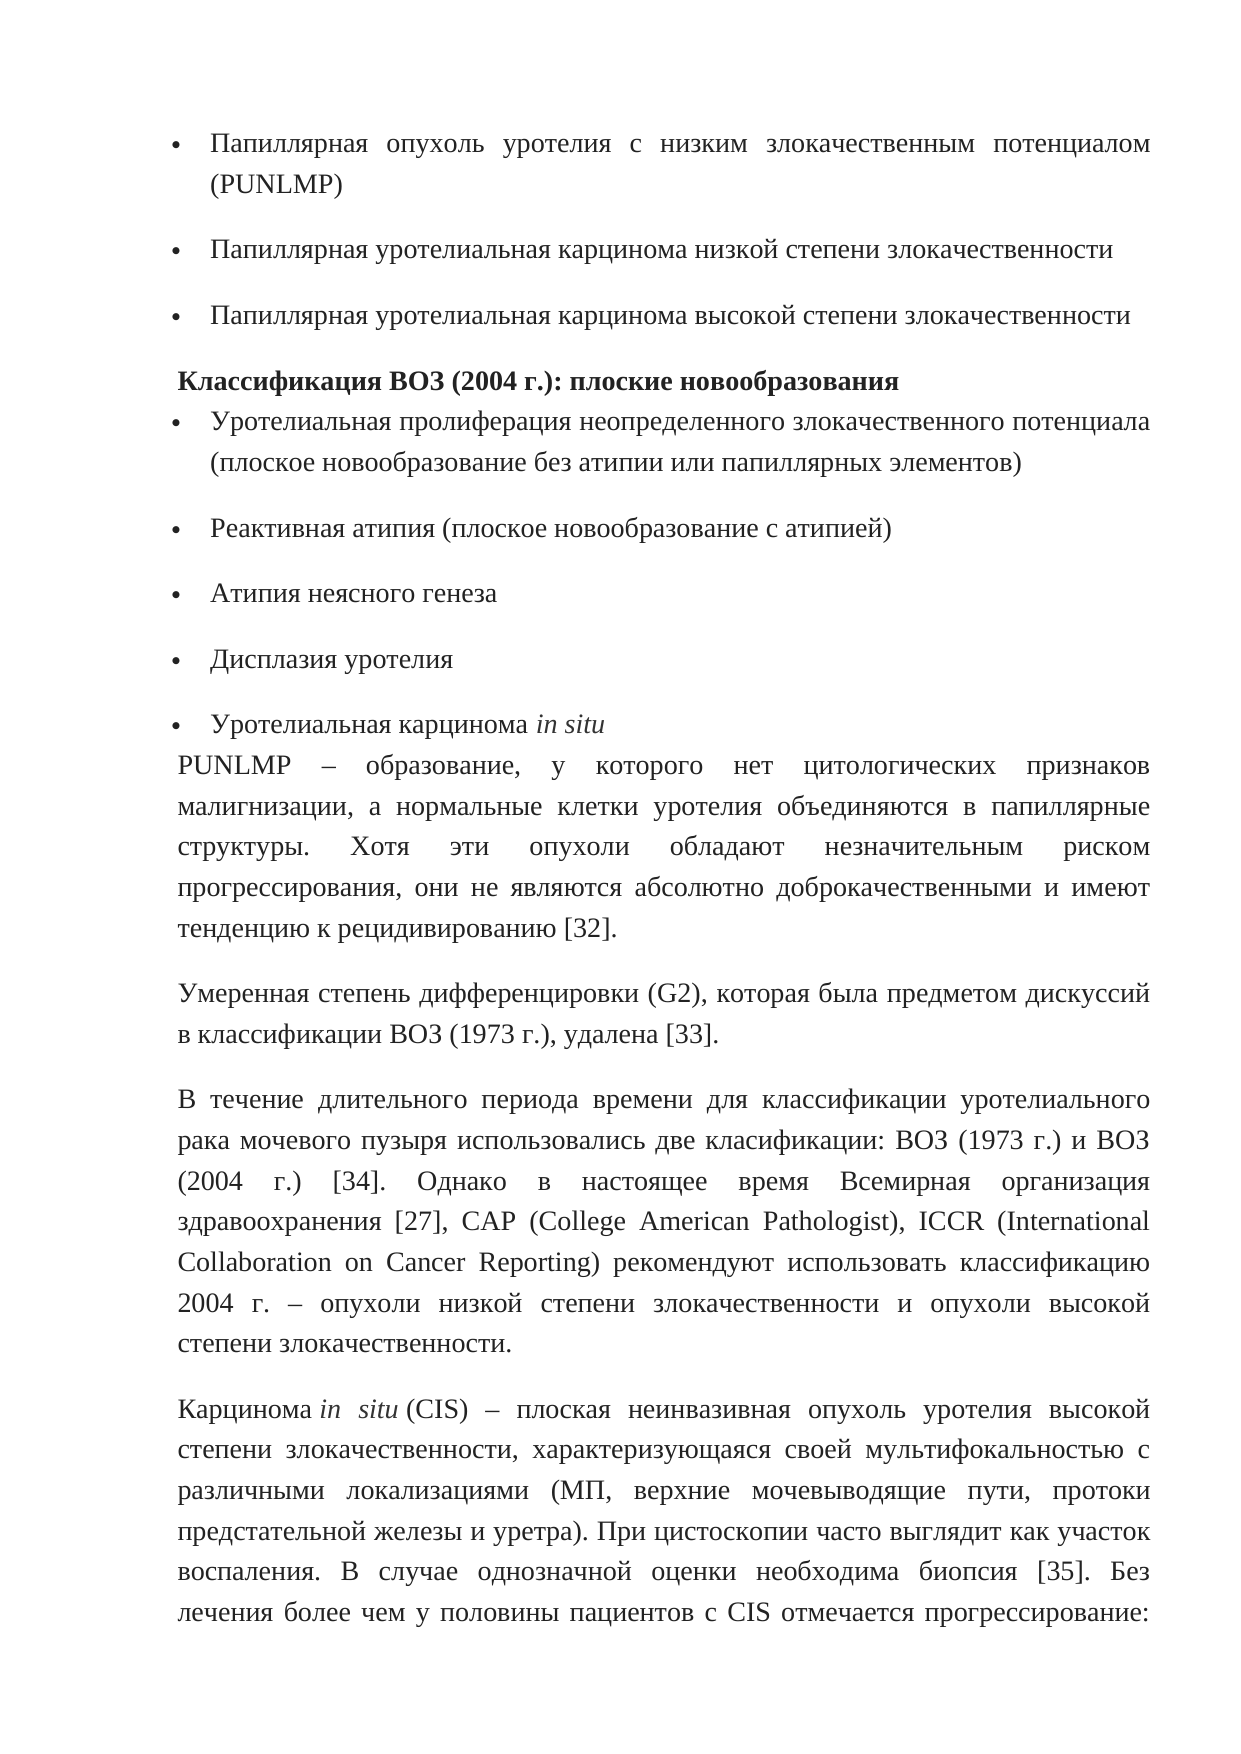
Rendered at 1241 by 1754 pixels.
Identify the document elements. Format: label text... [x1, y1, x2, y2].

list Уротелиальная пролиферация неопределенного злокачественного потенциала (плоское новообразование без атипии или папиллярных элементов) [172, 396, 1152, 477]
text PUNLMP – образование, у которого нет цитологических признаков малигнизации, а нормальные клетки уротелия объединяются в папиллярные структуры. Хотя эти опухоли обладают незначительным риском прогрессирования, они не являются абсолютно доброкачественными и имеют тенденцию к рецидивированию [32]. [177, 740, 1152, 943]
list Папиллярная уротелиальная карцинома низкой степени злокачественности [172, 224, 1152, 265]
list Атипия неясного генеза [172, 568, 1152, 609]
list Реактивная атипия (плоское новообразование с атипией) [172, 502, 1152, 543]
text В течение длительного периода времени для классификации уротелиального рака мочевого пузыря использовались две класификации: ВОЗ (1973 г.) и ВОЗ (2004 г.) [34]. Однако в настоящее время Всемирная организация здравоохранения [27], СAP (College American Pathologist), ICCR (International Collaboration on Cancer Reporting) рекомендуют использовать классификацию 2004 г. – опухоли низкой степени злокачественности и опухоли высокой степени злокачественности. [177, 1074, 1152, 1359]
list Дисплазия уротелия [172, 634, 1152, 674]
list Уротелиальная карцинома in situ [172, 699, 1152, 740]
list Папиллярная опухоль уротелия с низким злокачественным потенциалом (PUNLMP) [172, 118, 1152, 199]
list Папиллярная уротелиальная карцинома высокой степени злокачественности [172, 290, 1152, 331]
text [177, 1384, 1152, 1627]
text Классификация ВОЗ (2004 г.): плоские новообразования [177, 356, 1152, 396]
text Умеренная степень дифференцировки (G2), которая была предметом дискуссий в классификации ВОЗ (1973 г.), удалена [33]. [177, 968, 1152, 1049]
